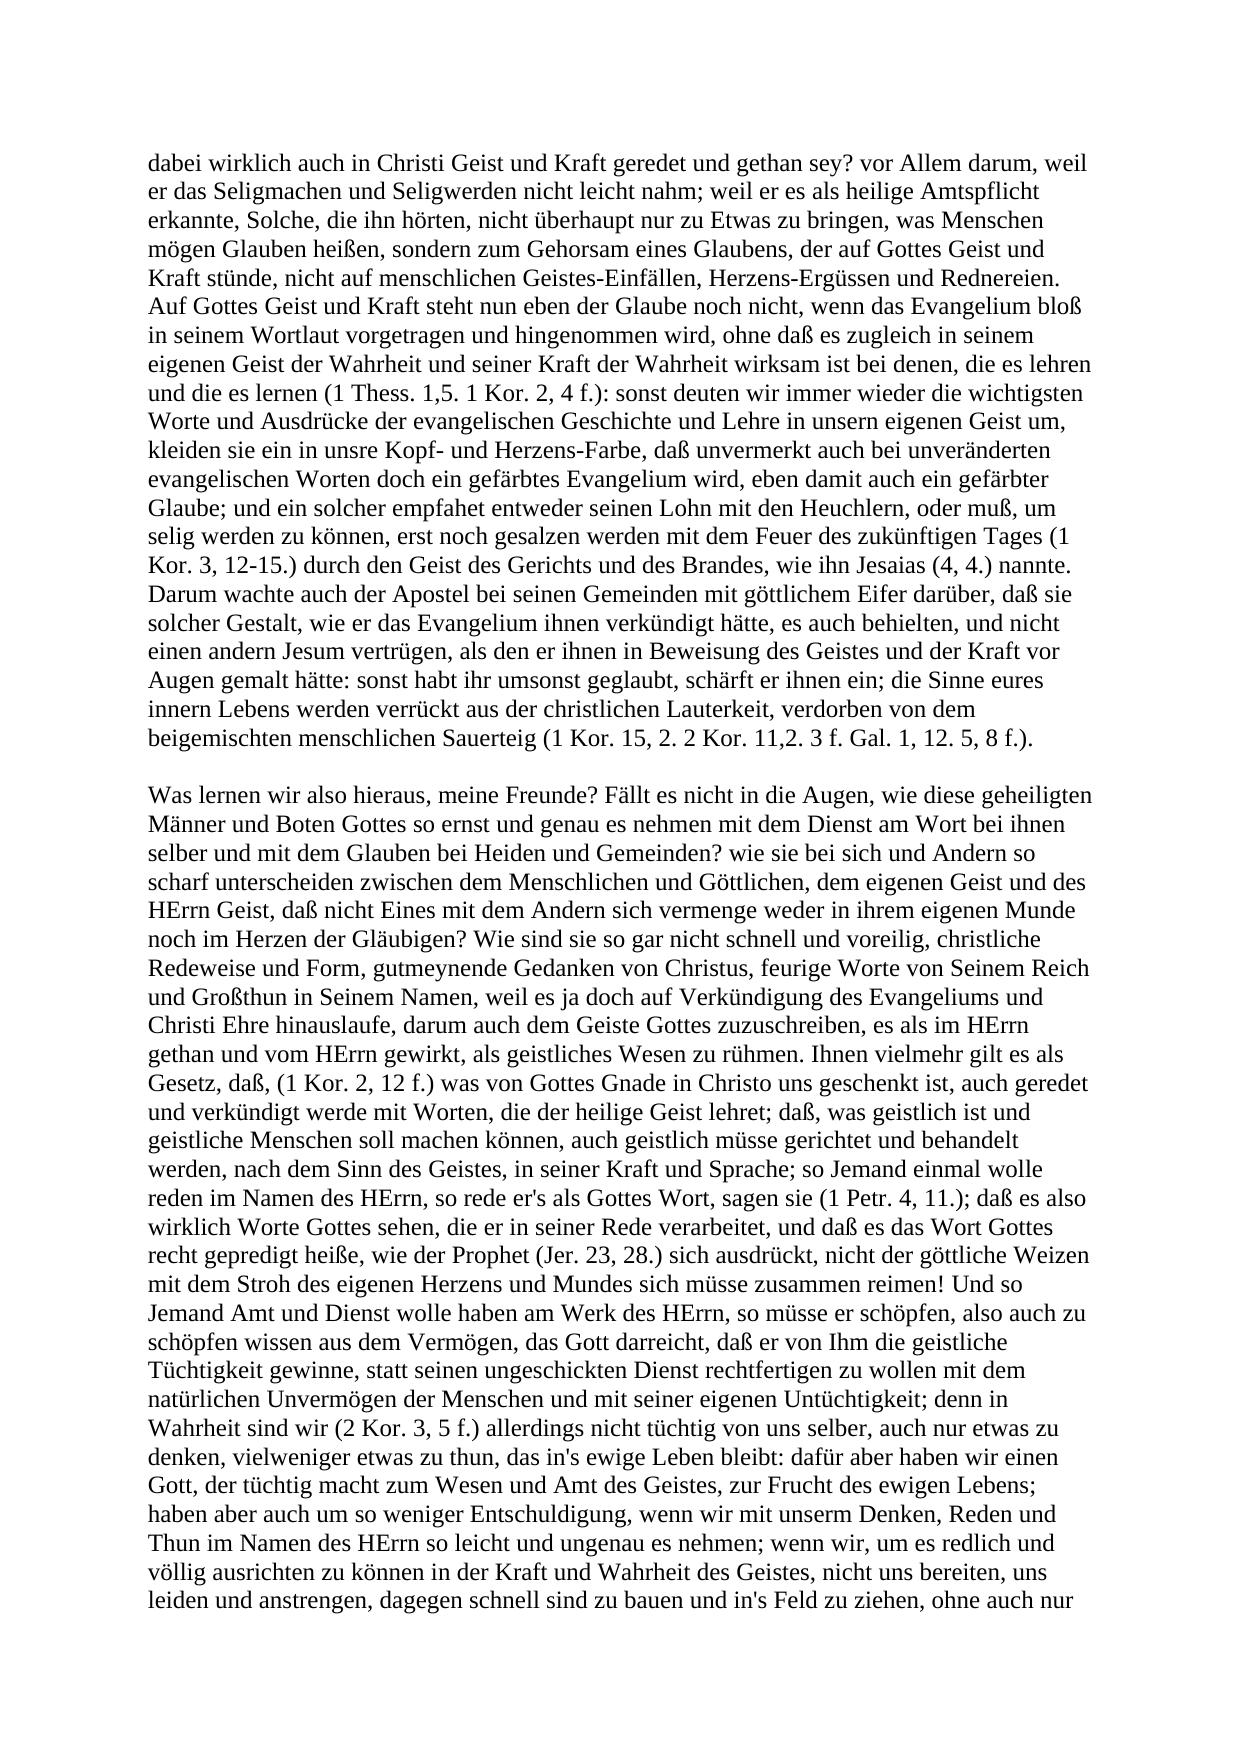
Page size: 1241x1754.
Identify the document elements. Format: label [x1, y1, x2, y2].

text [148, 838, 1093, 1614]
text [148, 148, 1093, 809]
